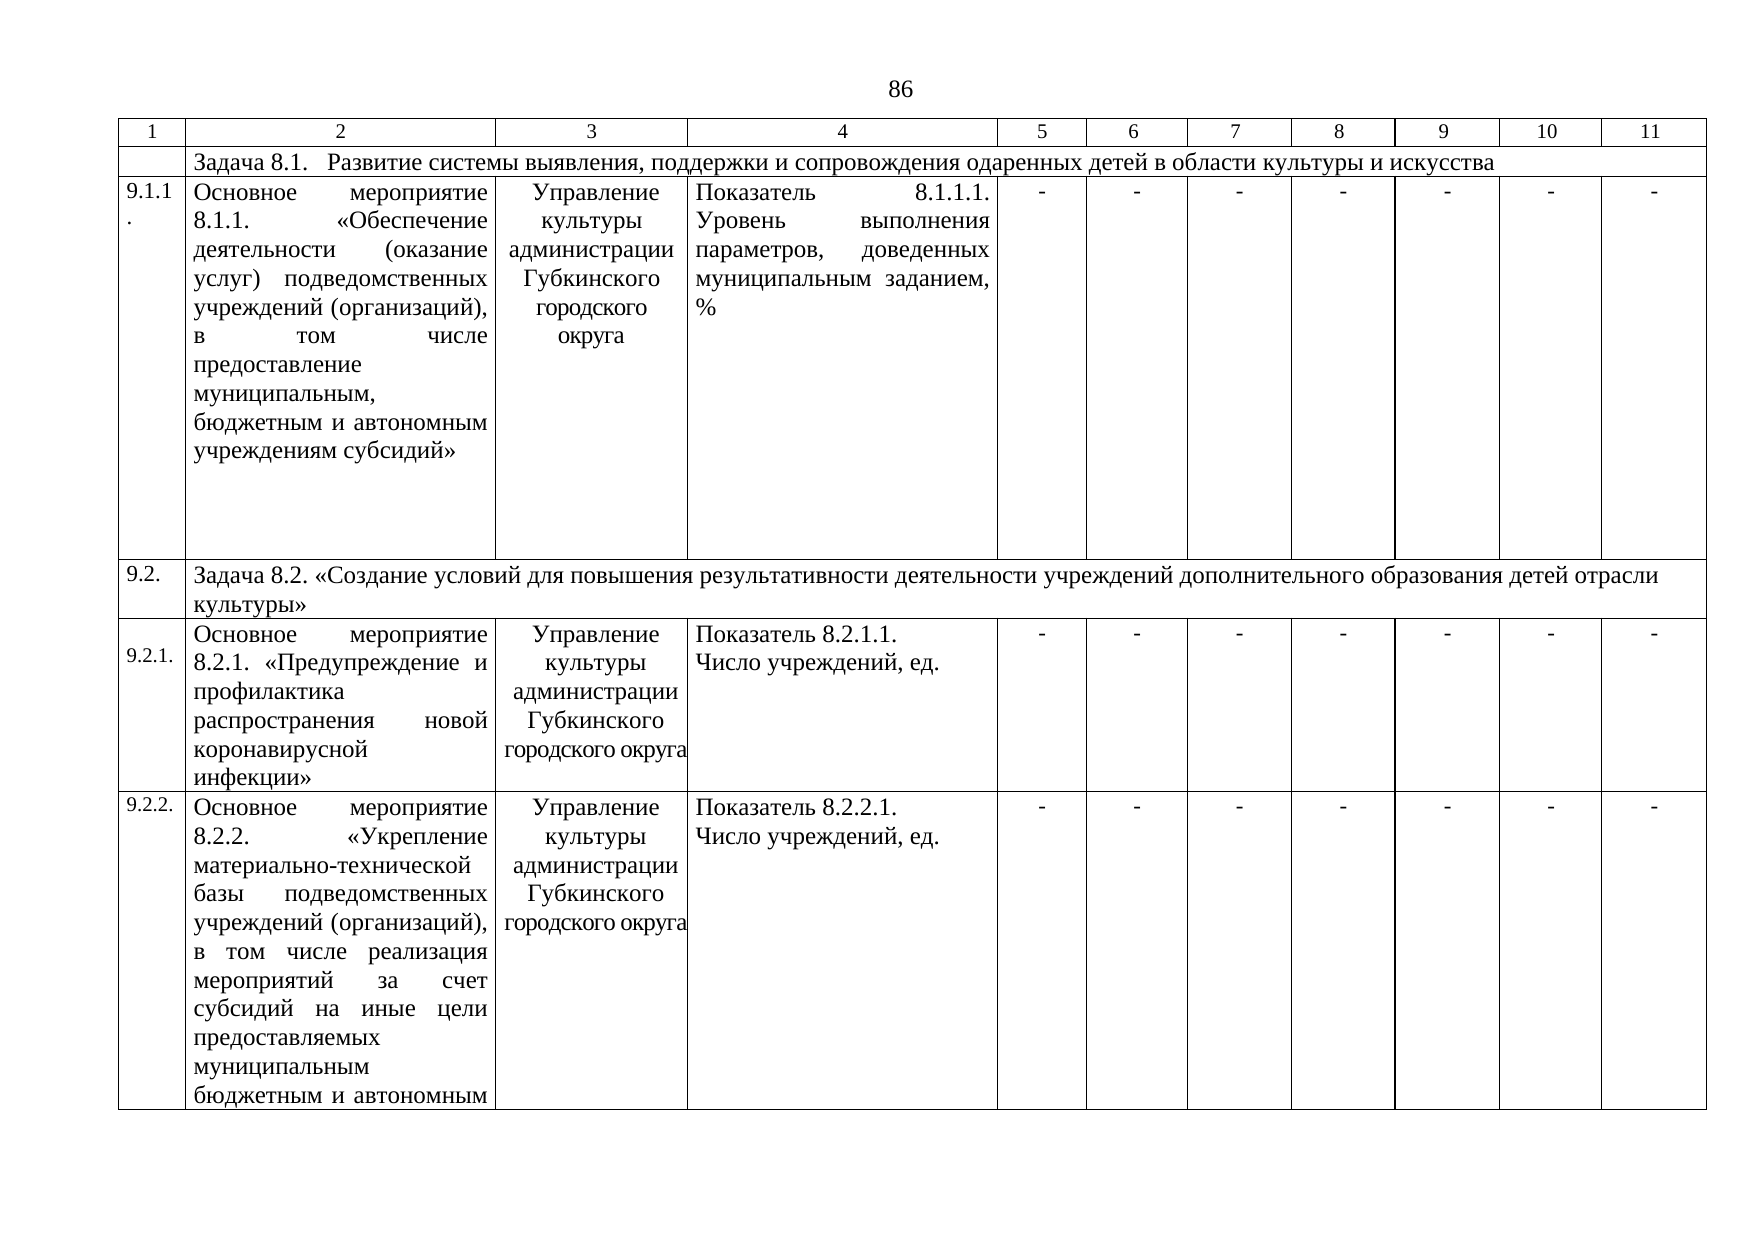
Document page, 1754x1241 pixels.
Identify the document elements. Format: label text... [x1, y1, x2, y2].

table_cell - [1087, 792, 1187, 1108]
table_cell 9.1.1. [119, 177, 185, 559]
table_cell - [1087, 177, 1187, 559]
table_cell 9.2. [119, 560, 185, 618]
table_cell - [1602, 792, 1706, 1108]
table_cell Задача 8.1. Развитие системы выявления, поддержки и сопровождения одаренных детей в области культуры и искусства [186, 147, 1706, 176]
table_cell [119, 147, 185, 176]
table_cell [186, 792, 495, 1108]
table_cell - [1500, 177, 1601, 559]
table_cell - [1188, 619, 1291, 791]
table_cell Основное мероприятие 8.1.1. «Обеспечение деятельности (оказание услуг) подведомственных учреждений (организаций), в том числе предоставление муниципальным, бюджетным и автономным учреждениям субсидий» [186, 177, 495, 559]
table_cell - [1087, 619, 1187, 791]
table_cell Управление культуры администрации Губкинского городского округа [496, 619, 687, 791]
table_cell Показатель 8.2.1.1. Число учреждений, ед. [688, 619, 997, 791]
table_cell 9.2.2. [119, 792, 185, 1108]
table_cell - [1188, 177, 1291, 559]
table_cell 9.2.1. [119, 619, 185, 791]
table_cell - [1602, 177, 1706, 559]
table_cell Показатель 8.1.1.1. Уровень выполнения параметров, доведенных муниципальным заданием, % [688, 177, 997, 559]
table_header 4 [688, 119, 997, 146]
table_header 10 [1500, 119, 1601, 146]
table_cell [496, 792, 687, 1108]
table_header 1 [119, 119, 185, 146]
table_cell Задача 8.2. «Создание условий для повышения результативности деятельности учреждений дополнительного образования детей отрасли культуры» [186, 560, 1706, 618]
table_header 7 [1188, 119, 1291, 146]
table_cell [688, 792, 997, 1108]
table_header 6 [1087, 119, 1187, 146]
table_cell - [1396, 619, 1499, 791]
table_cell - [998, 792, 1086, 1108]
table_cell - [1292, 792, 1394, 1108]
table_cell - [1396, 792, 1499, 1108]
table_cell - [1292, 619, 1394, 791]
table_cell Основное мероприятие 8.2.1. «Предупреждение и профилактика распространения новой коронавирусной инфекции» [186, 619, 495, 791]
table_cell - [998, 619, 1086, 791]
table_cell - [1602, 619, 1706, 791]
table_header 3 [496, 119, 687, 146]
table_cell - [1396, 177, 1499, 559]
table_header 5 [998, 119, 1086, 146]
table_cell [496, 177, 687, 559]
table_cell - [1188, 792, 1291, 1108]
table_header 8 [1292, 119, 1394, 146]
table_header 2 [186, 119, 495, 146]
table_cell - [998, 177, 1086, 559]
table_cell - [1292, 177, 1394, 559]
table_cell - [1500, 792, 1601, 1108]
table_header 9 [1396, 119, 1499, 146]
table_header 11 [1602, 119, 1706, 146]
table_cell - [1500, 619, 1601, 791]
